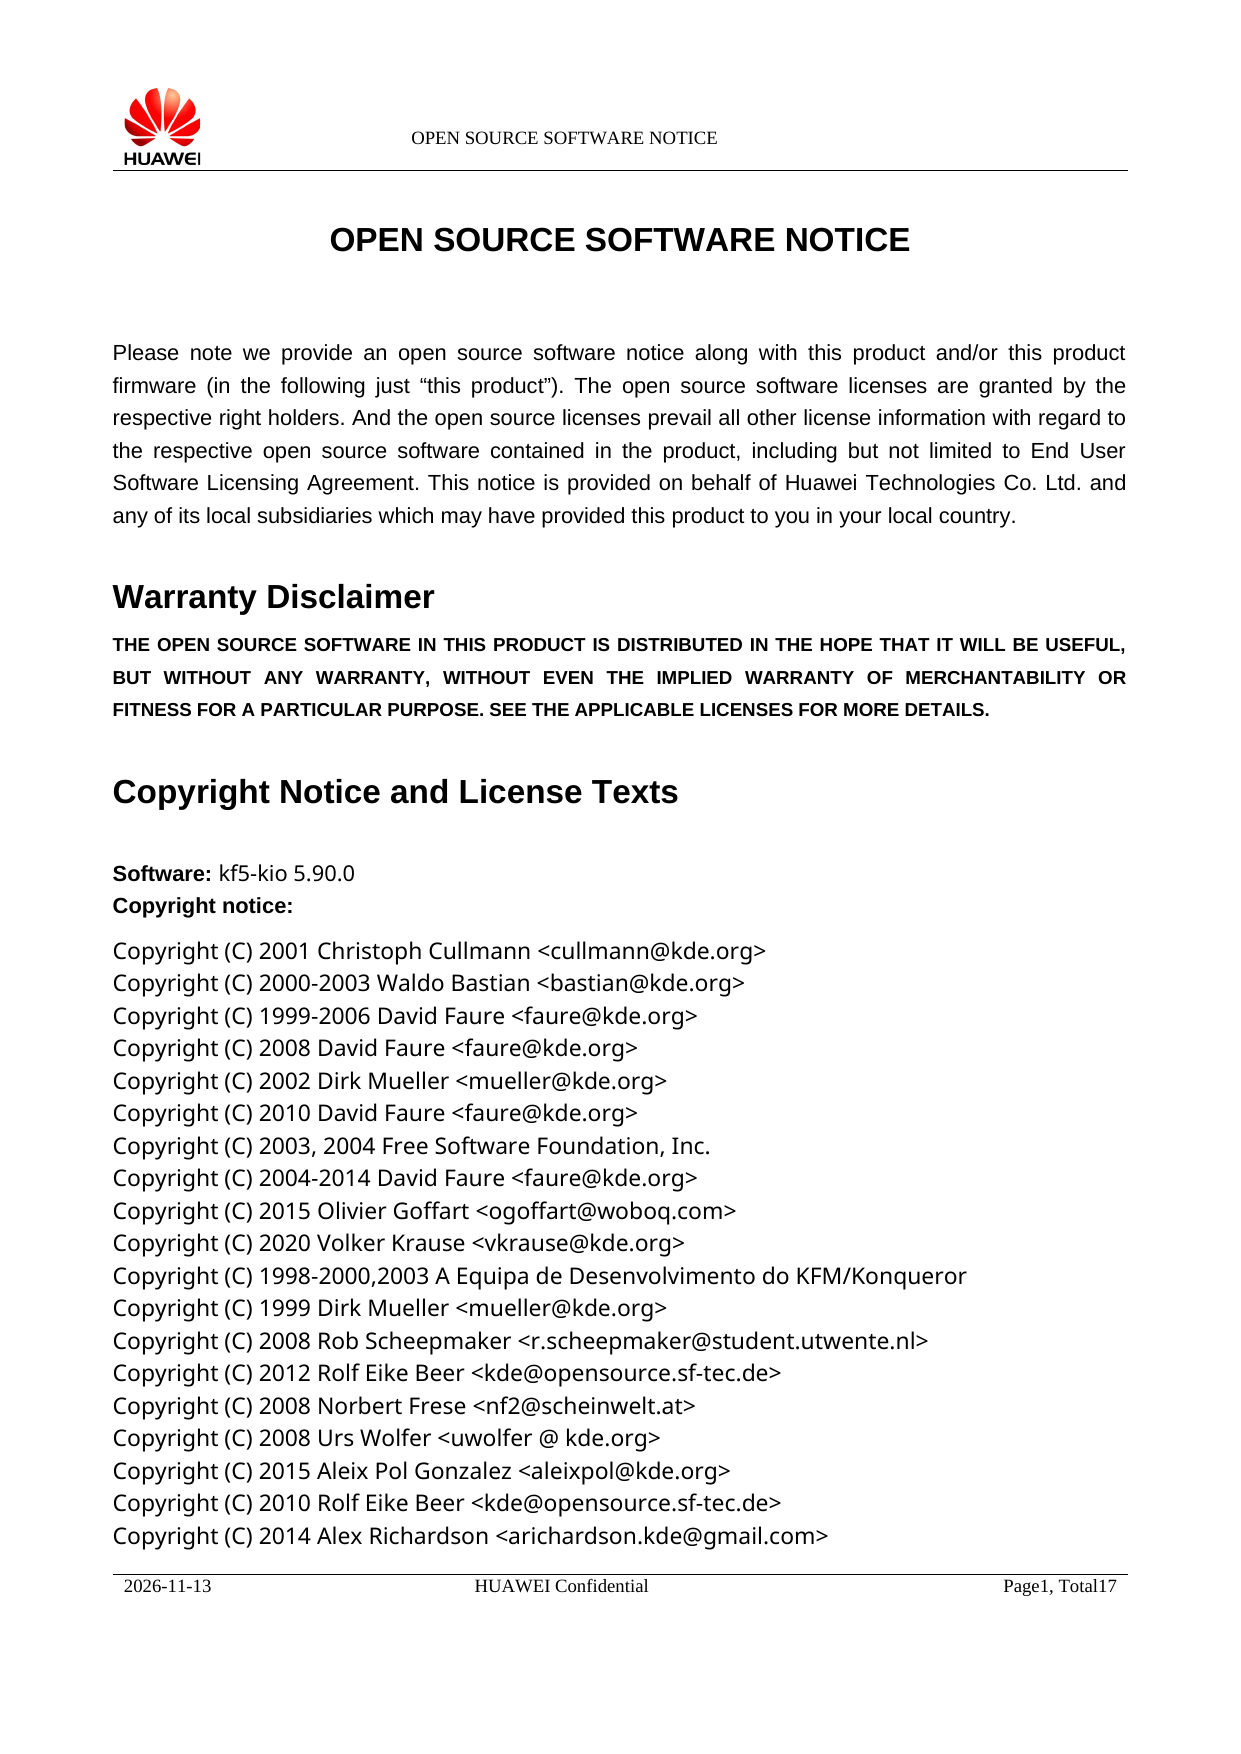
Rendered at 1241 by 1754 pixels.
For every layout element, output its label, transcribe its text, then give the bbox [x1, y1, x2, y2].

text Please note we provide an open source software notice along with this product and/or this product firmware (in the following just “this product”). The open source software licenses are granted by the respective right holders. And the open source licenses prevail all other license information with regard to the respective open source software contained in the product, including but not limited to End User Software Licensing Agreement. This notice is provided on behalf of Huawei Technologies Co. Ltd. and any of its local subsidiaries which may have provided this product to you in your local country. [112, 336, 1128, 531]
text Copyright notice: [112, 889, 1128, 921]
picture [124, 88, 201, 165]
text Warranty Disclaimer [112, 564, 1128, 629]
title Software: kf5-kio 5.90.0 [112, 856, 1128, 889]
text Copyright Notice and License Texts [112, 759, 1128, 824]
text The open source software in this product is distributed in the hope that it will be useful, but WITHOUT ANY WARRANTY, without even the implied warranty of MERCHANTABILITY or FITNESS FOR A PARTICULAR PURPOSE. See the applicable licenses for more details. [112, 629, 1128, 726]
text OPEN SOURCE SOFTWARE NOTICE [112, 206, 1128, 271]
